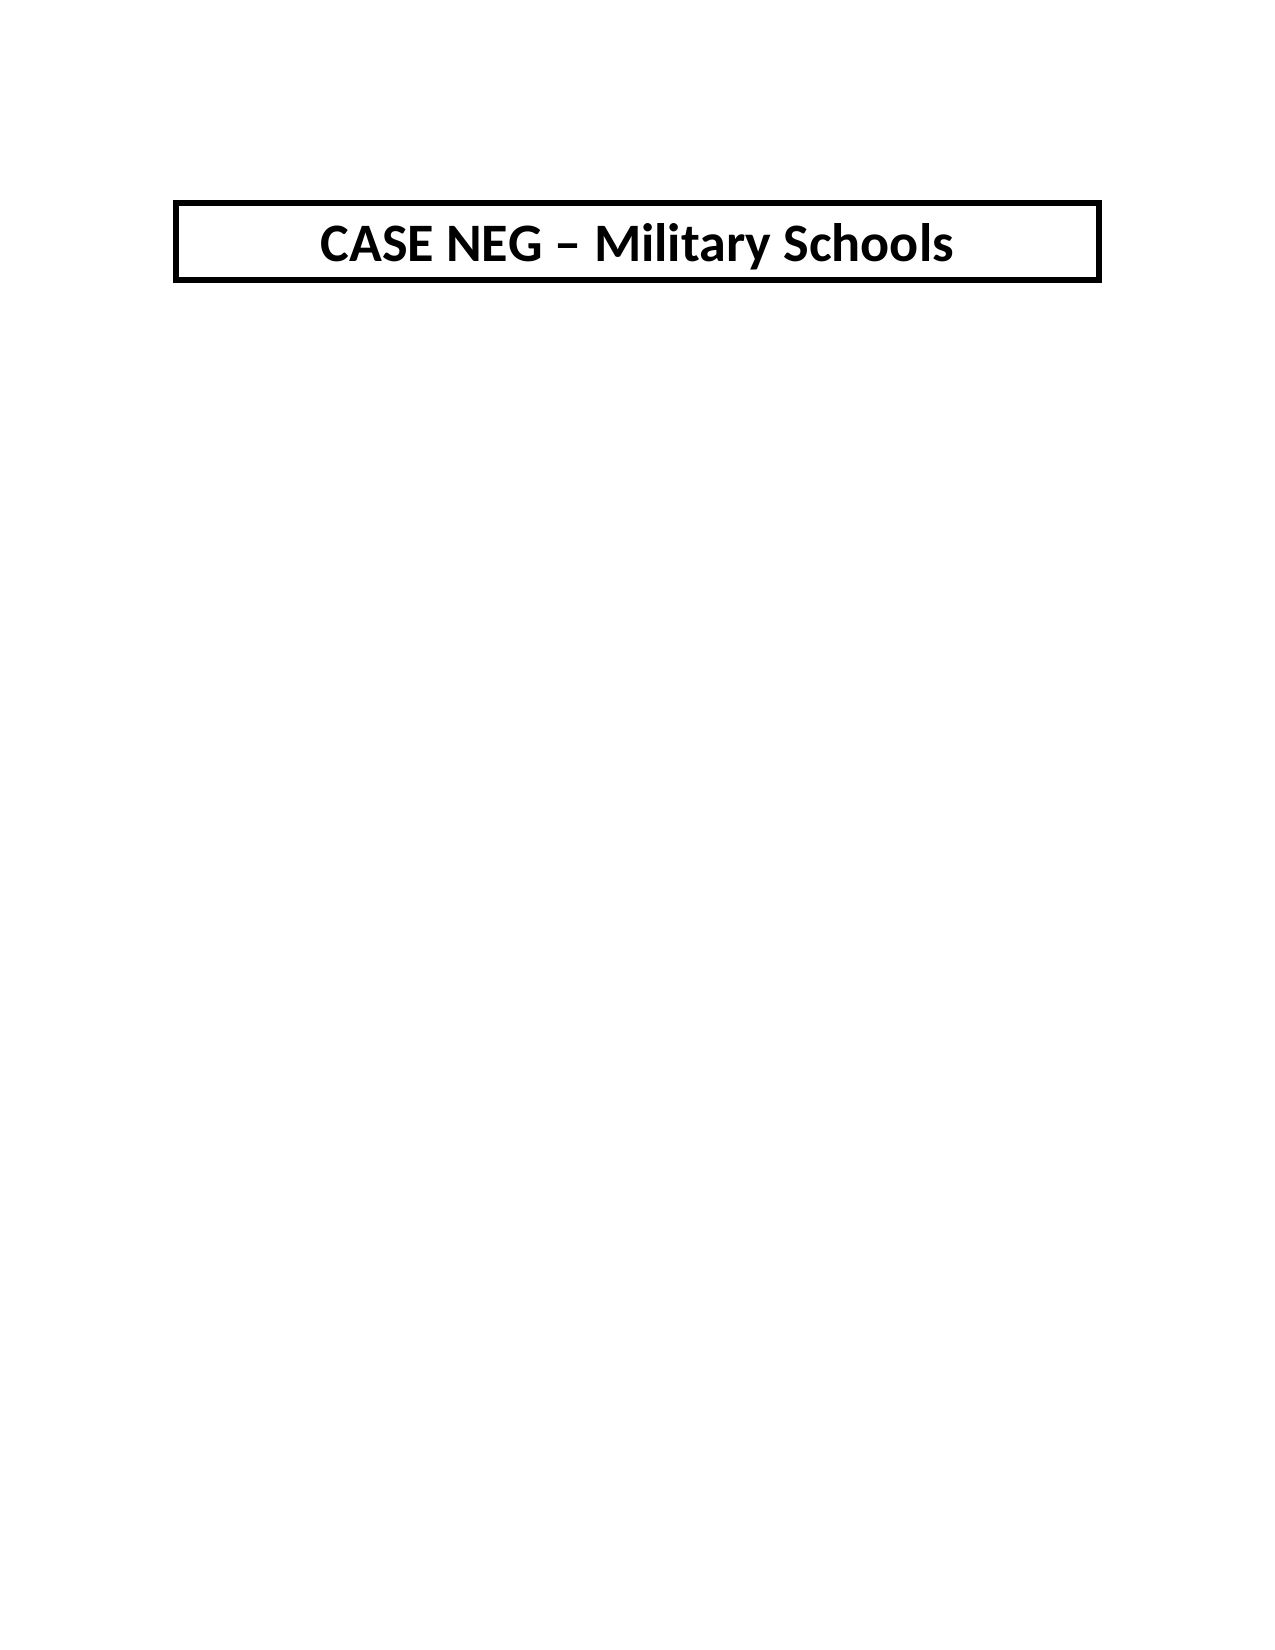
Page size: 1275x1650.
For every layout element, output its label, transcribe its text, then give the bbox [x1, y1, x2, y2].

subtitle CASE NEG – Military Schools [179, 206, 1096, 277]
